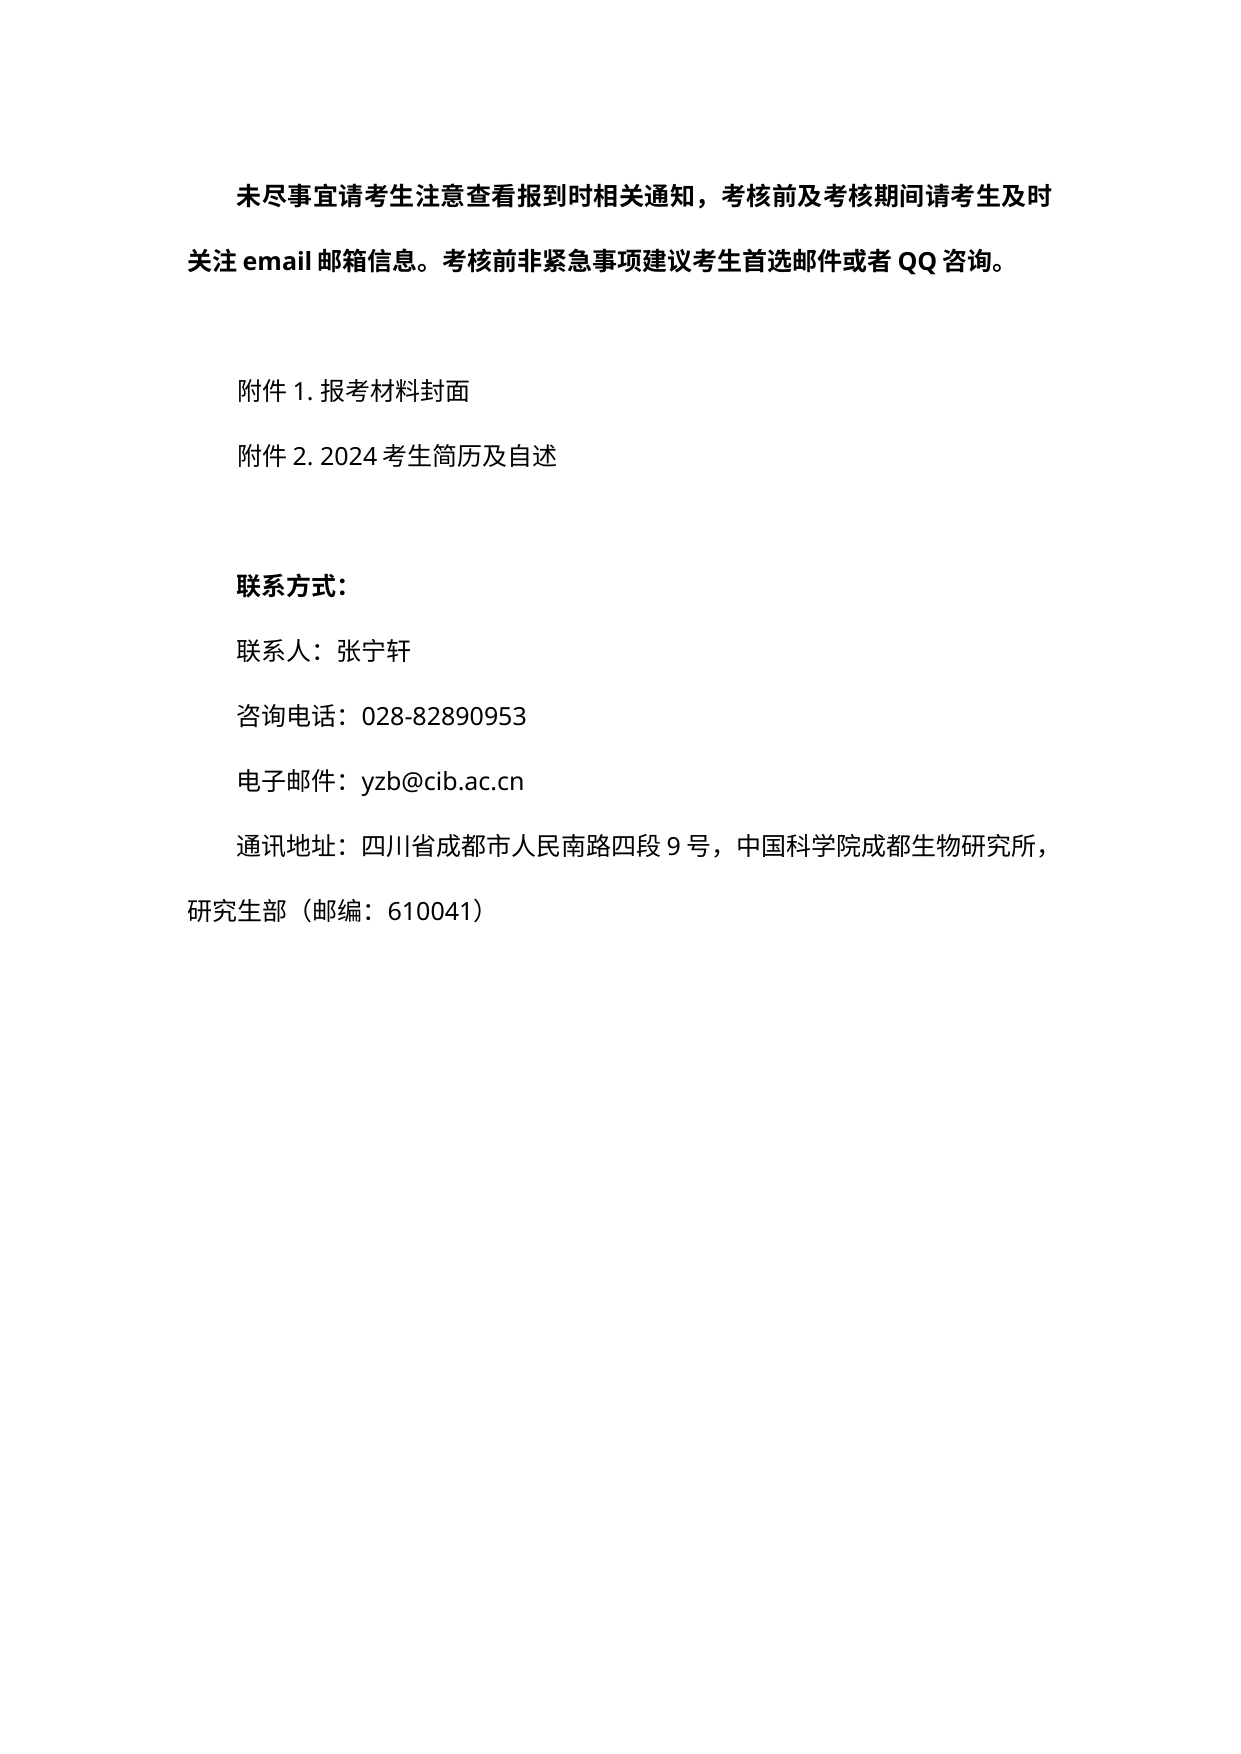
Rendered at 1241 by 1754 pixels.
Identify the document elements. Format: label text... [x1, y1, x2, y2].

text 联系方式： [187, 552, 1053, 617]
text 通讯地址：四川省成都市人民南路四段9号，中国科学院成都生物研究所，研究生部（邮编：610041） [187, 812, 1053, 942]
text 未尽事宜请考生注意查看报到时相关通知，考核前及考核期间请考生及时关注email邮箱信息。考核前非紧急事项建议考生首选邮件或者QQ咨询。 [187, 162, 1053, 292]
text 咨询电话：028-82890953 [187, 682, 1053, 747]
text 附件1. 报考材料封面 [187, 357, 1053, 422]
text 联系人：张宁轩 [187, 617, 1053, 682]
text 附件2. 2024考生简历及自述 [187, 422, 1053, 487]
text 电子邮件：yzb@cib.ac.cn [187, 747, 1053, 812]
